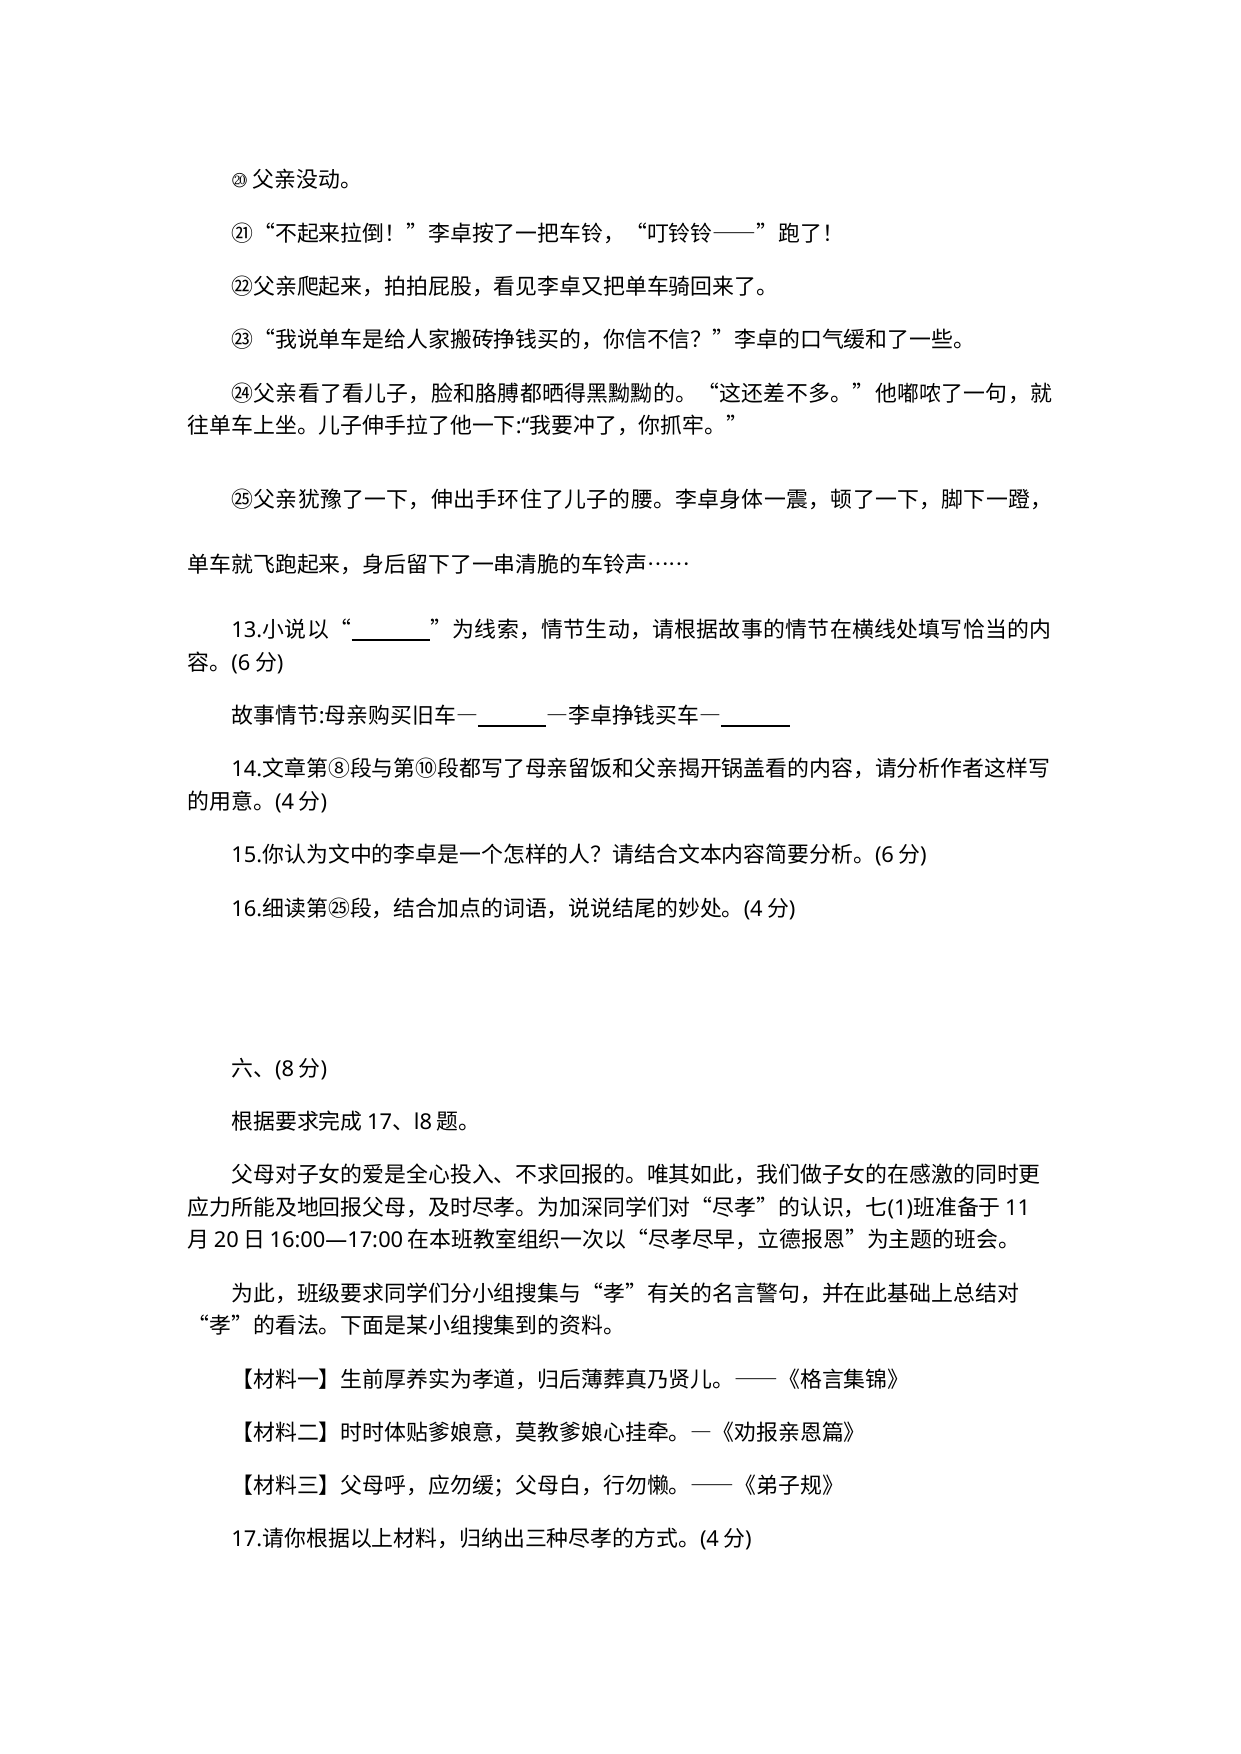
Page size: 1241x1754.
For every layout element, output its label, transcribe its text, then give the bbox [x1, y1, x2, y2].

text 14.文章第⑧段与第⑩段都写了母亲留饭和父亲揭开锅盖看的内容，请分析作者这样写的用意。(4分) [187, 751, 1053, 816]
text ⑳父亲没动。 [187, 162, 1053, 194]
text 【材料一】生前厚养实为孝道，归后薄葬真乃贤儿。——《格言集锦》 [187, 1361, 1053, 1394]
text ㉓“我说单车是给人家搬砖挣钱买的，你信不信？”李卓的口气缓和了一些。 [187, 322, 1053, 354]
text 故事情节:母亲购买旧车— —李卓挣钱买车— [187, 698, 1053, 730]
text 为此，班级要求同学们分小组搜集与“孝”有关的名言警句，并在此基础上总结对“孝”的看法。下面是某小组搜集到的资料。 [187, 1275, 1053, 1340]
text 17.请你根据以上材料，归纳出三种尽孝的方式。(4分) [187, 1521, 1053, 1554]
text 根据要求完成17、l8题。 [187, 1104, 1053, 1136]
text 六、(8分) [187, 1050, 1053, 1083]
text ㉑“不起来拉倒！”李卓按了一把车铃，“叮铃铃——”跑了！ [187, 215, 1053, 248]
text 父母对子女的爱是全心投入、不求回报的。唯其如此，我们做子女的在感激的同时更应力所能及地回报父母，及时尽孝。为加深同学们对“尽孝”的认识，七(1)班准备于11月20日16:00—17:00在本班教室组织一次以“尽孝尽早，立德报恩”为主题的班会。 [187, 1157, 1053, 1254]
text ㉕父亲犹豫了一下，伸出手环住了儿子的腰。李卓身体一震，顿了一下，脚下一蹬，单车就飞跑起来，身后留下了一串清脆的车铃声…… [187, 461, 1053, 591]
text 【材料三】父母呼，应勿缓；父母白，行勿懒。——《弟子规》 [187, 1468, 1053, 1500]
text ㉒父亲爬起来，拍拍屁股，看见李卓又把单车骑回来了。 [187, 269, 1053, 301]
text 15.你认为文中的李卓是一个怎样的人？请结合文本内容简要分析。(6分) [187, 837, 1053, 869]
text ㉔父亲看了看儿子，脸和胳膊都晒得黑黝黝的。“这还差不多。”他嘟哝了一句，就往单车上坐。儿子伸手拉了他一下:“我要冲了，你抓牢。” [187, 375, 1053, 440]
text 13.小说以“ ”为线索，情节生动，请根据故事的情节在横线处填写恰当的内容。(6分) [187, 612, 1053, 677]
text 16.细读第㉕段，结合加点的词语，说说结尾的妙处。(4分) [187, 890, 1053, 923]
text 【材料二】时时体贴爹娘意，莫教爹娘心挂牵。—《劝报亲恩篇》 [187, 1414, 1053, 1447]
